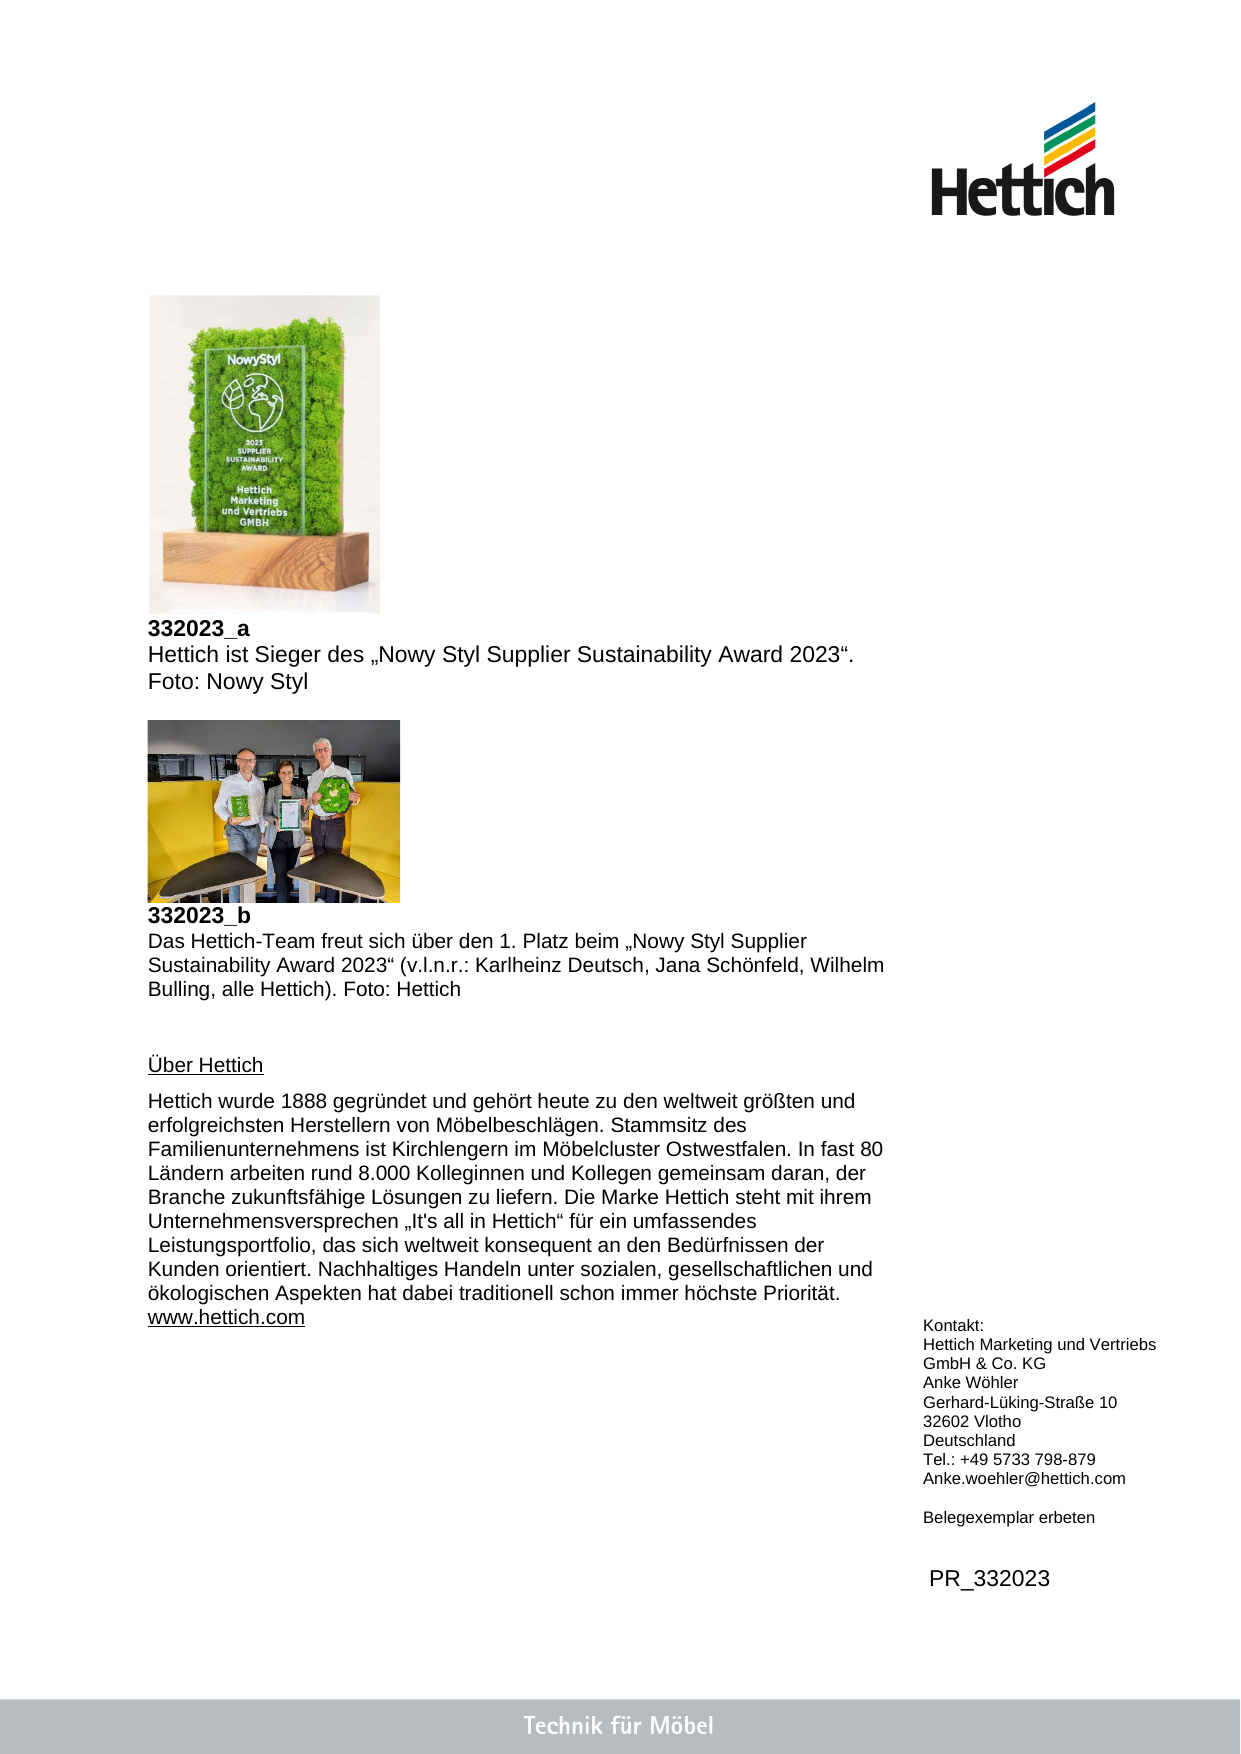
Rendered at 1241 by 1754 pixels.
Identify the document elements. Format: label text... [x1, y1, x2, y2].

picture [0, 21, 1239, 278]
picture [0, 1636, 1241, 1754]
text 332023_b [148, 902, 886, 929]
text Hettich ist Sieger des „Nowy Styl Supplier Sustainability Award 2023“. Foto: Nowy Styl [148, 641, 886, 694]
text Das Hettich-Team freut sich über den 1. Platz beim „Nowy Styl Supplier Sustainability Award 2023“ (v.l.n.r.: Karlheinz Deutsch, Jana Schönfeld, Wilhelm Bulling, alle Hettich). Foto: Hettich [148, 929, 886, 1001]
text Hettich wurde 1888 gegründet und gehört heute zu den weltweit größten und erfolgreichsten Herstellern von Möbelbeschlägen. Stammsitz des Familienunternehmens ist Kirchlengern im Möbelcluster Ostwestfalen. In fast 80 Ländern arbeiten rund 8.000 Kolleginnen und Kollegen gemeinsam daran, der Branche zukunftsfähige Lösungen zu liefern. Die Marke Hettich steht mit ihrem Unternehmensversprechen „It's all in Hettich“ für ein umfassendes Leistungsportfolio, das sich weltweit konsequent an den Bedürfnissen der Kunden orientiert. Nachhaltiges Handeln unter sozialen, gesellschaftlichen und ökologischen Aspekten hat dabei traditionell schon immer höchste Priorität. www.hettich.com [148, 1089, 886, 1329]
text 332023_a [148, 615, 886, 641]
picture [147, 720, 400, 903]
text Über Hettich [148, 1053, 886, 1077]
picture [150, 296, 380, 614]
